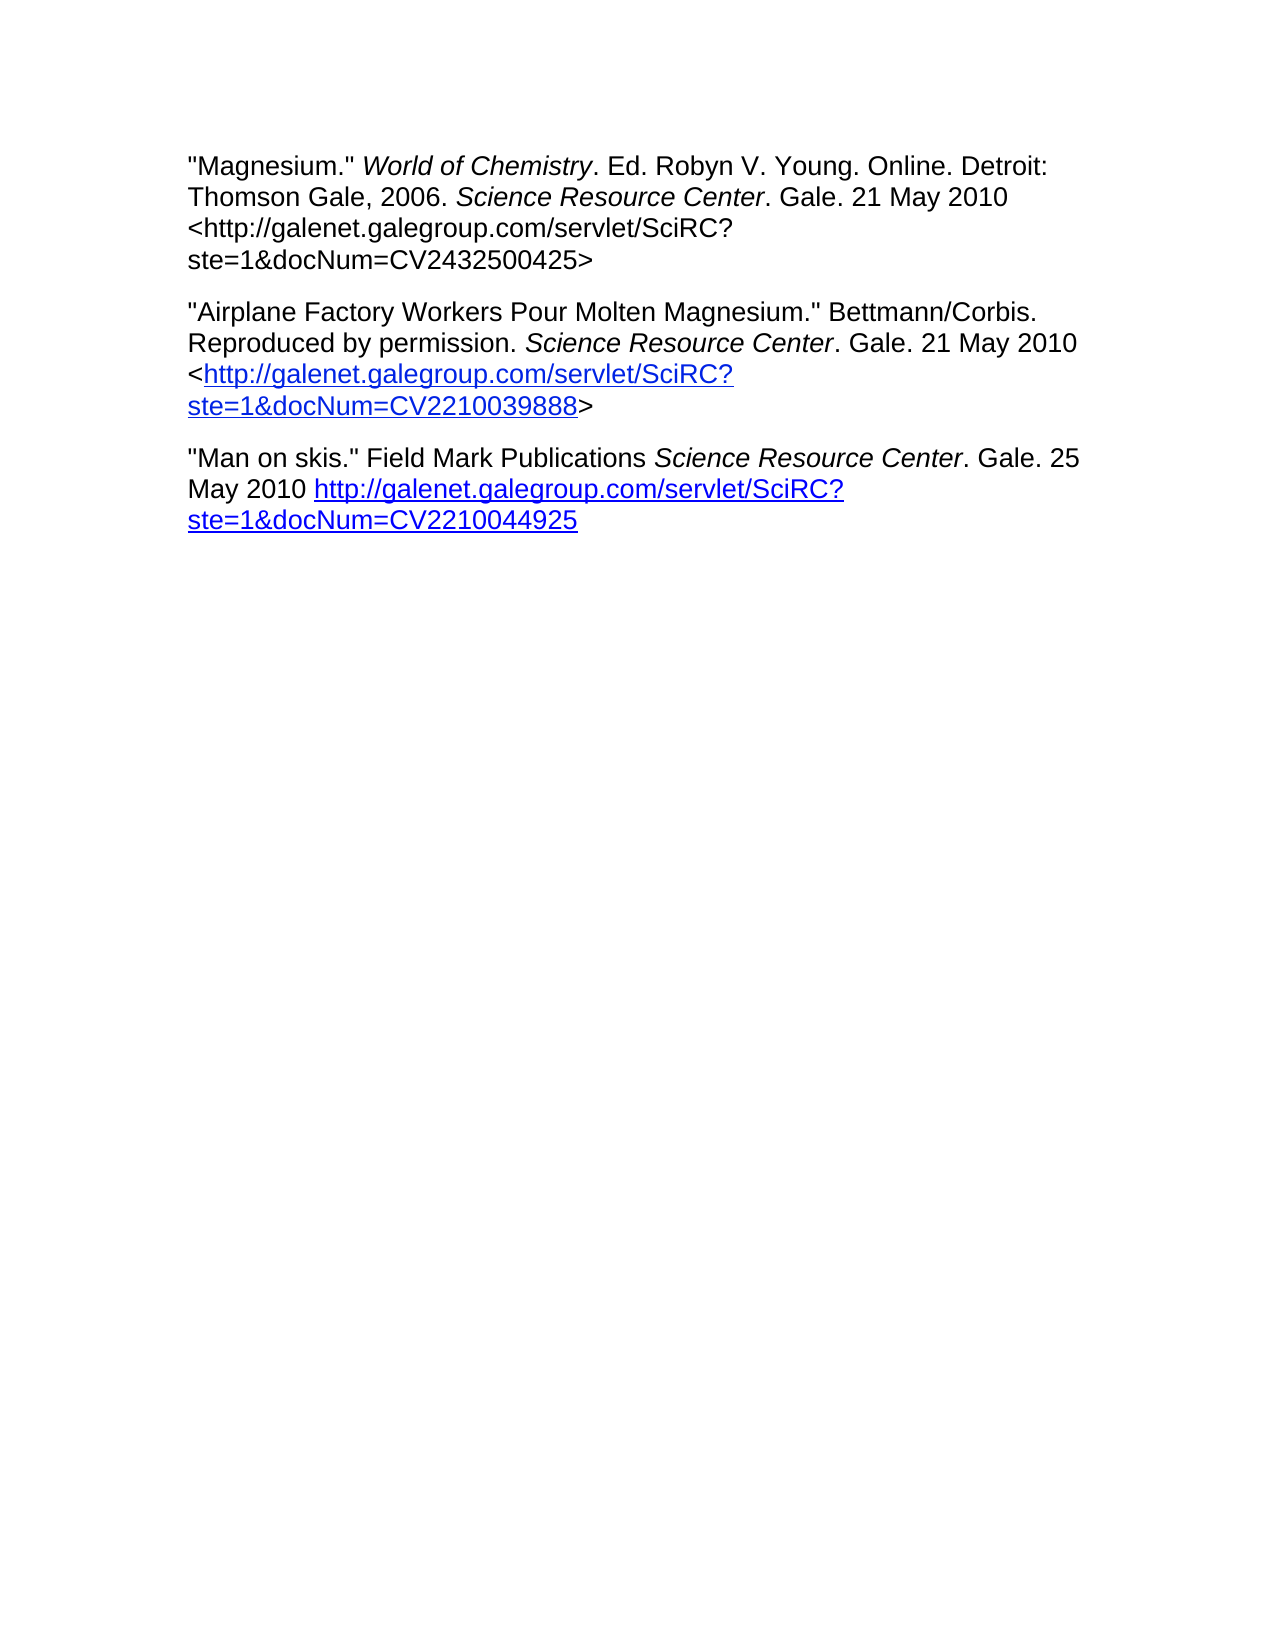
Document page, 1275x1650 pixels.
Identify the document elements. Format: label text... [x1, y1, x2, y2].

text "Magnesium." World of Chemistry. Ed. Robyn V. Young. Online. Detroit: Thomson Gale, 2006. Science Resource Center. Gale. 21 May 2010 <http://galenet.galegroup.com/servlet/SciRC?ste=1&docNum=CV2432500425> [187, 150, 1087, 275]
text "Man on skis." Field Mark Publications Science Resource Center. Gale. 25 May 2010 http://galenet.galegroup.com/servlet/SciRC?ste=1&docNum=CV2210044925 [187, 442, 1087, 535]
text "Airplane Factory Workers Pour Molten Magnesium." Bettmann/Corbis. Reproduced by permission. Science Resource Center. Gale. 21 May 2010 <http://galenet.galegroup.com/servlet/SciRC?ste=1&docNum=CV2210039888> [187, 296, 1087, 421]
